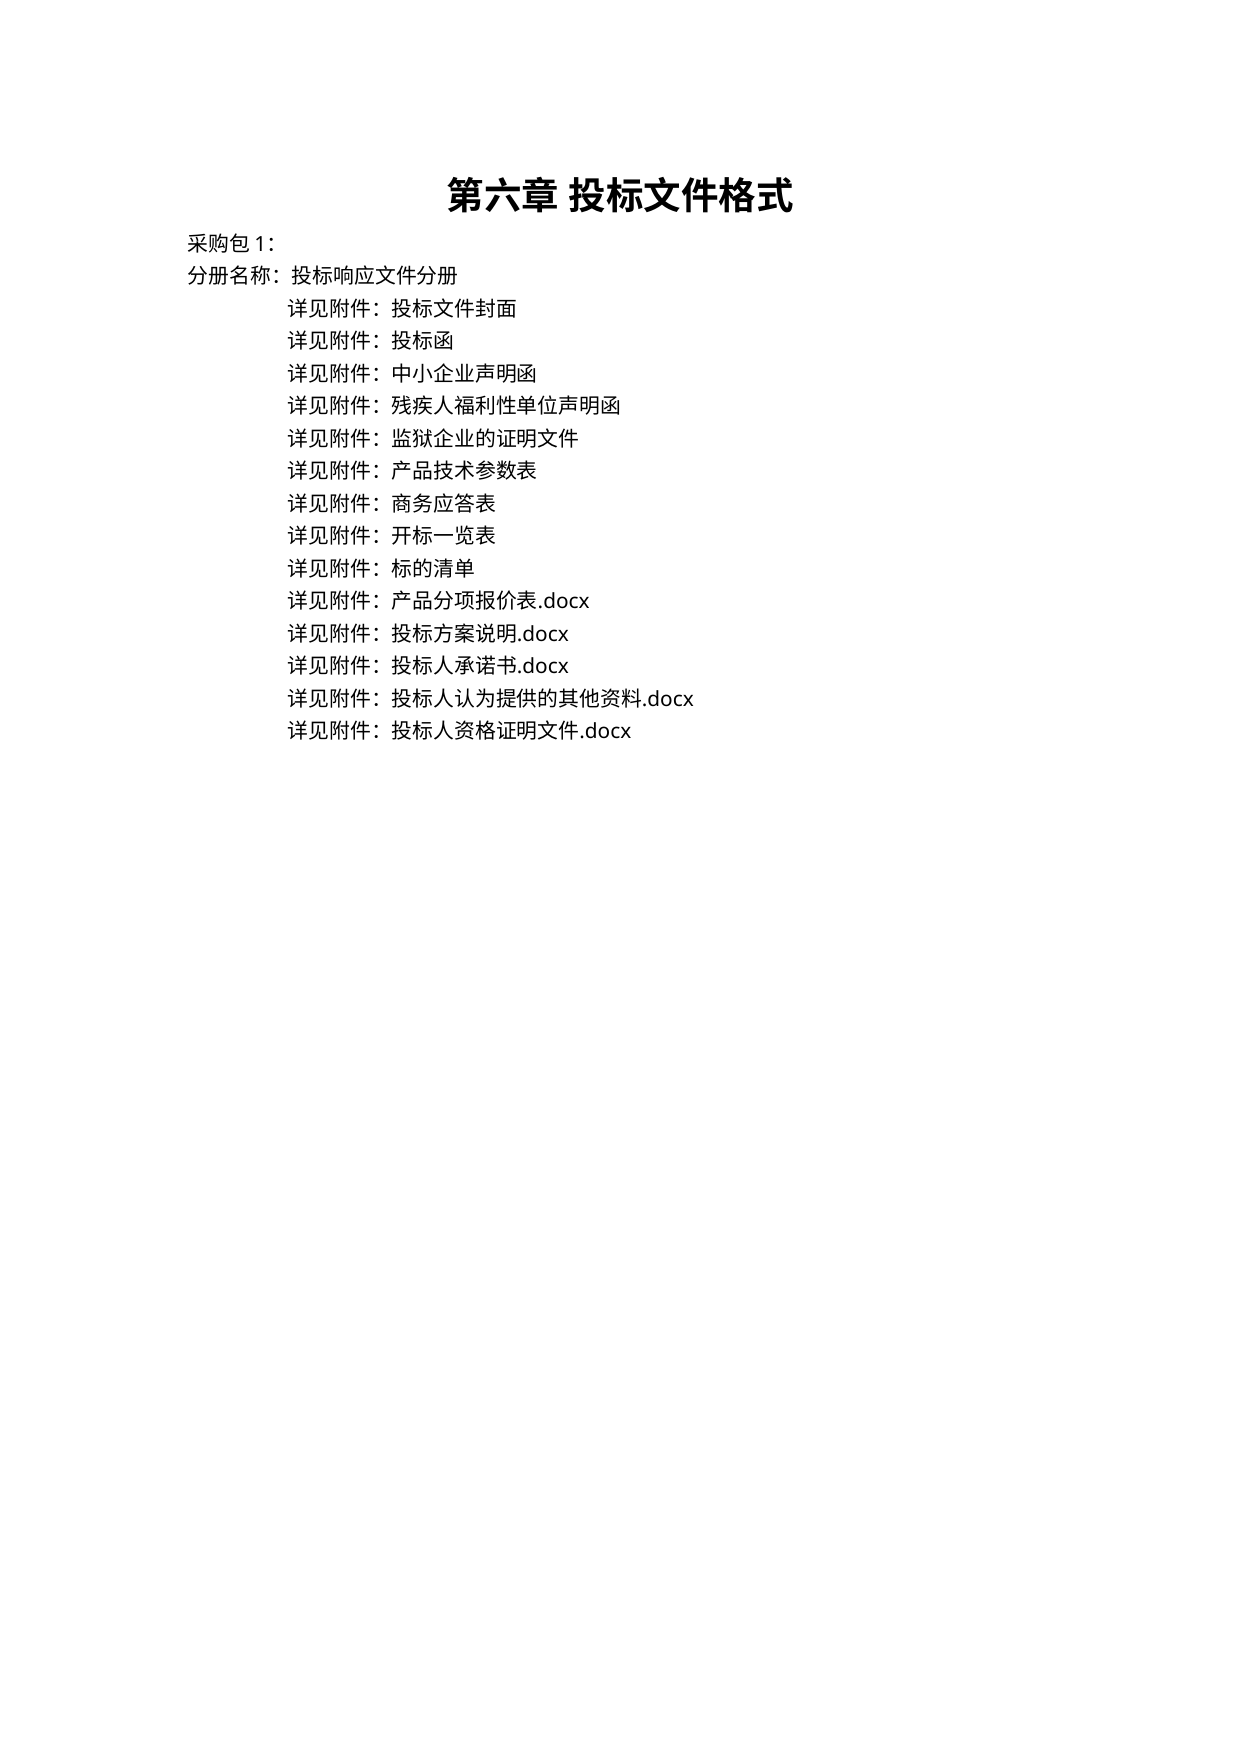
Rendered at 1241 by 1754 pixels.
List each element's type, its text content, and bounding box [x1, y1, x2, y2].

text 第六章 投标文件格式 [187, 162, 1053, 227]
text 详见附件：商务应答表 [187, 487, 1053, 519]
text 采购包1： [187, 227, 1053, 259]
text 详见附件：标的清单 [187, 552, 1053, 584]
text 详见附件：监狱企业的证明文件 [187, 422, 1053, 454]
text 详见附件：产品技术参数表 [187, 454, 1053, 487]
text 分册名称：投标响应文件分册 [187, 259, 1053, 292]
text 详见附件：投标方案说明.docx [187, 617, 1053, 649]
text 详见附件：残疾人福利性单位声明函 [187, 389, 1053, 422]
text 详见附件：投标人资格证明文件.docx [187, 714, 1053, 747]
text 详见附件：投标人承诺书.docx [187, 649, 1053, 682]
text 详见附件：投标函 [187, 324, 1053, 357]
text 详见附件：产品分项报价表.docx [187, 584, 1053, 617]
text 详见附件：开标一览表 [187, 519, 1053, 552]
text 详见附件：中小企业声明函 [187, 357, 1053, 389]
text 详见附件：投标人认为提供的其他资料.docx [187, 682, 1053, 714]
text 详见附件：投标文件封面 [187, 292, 1053, 324]
